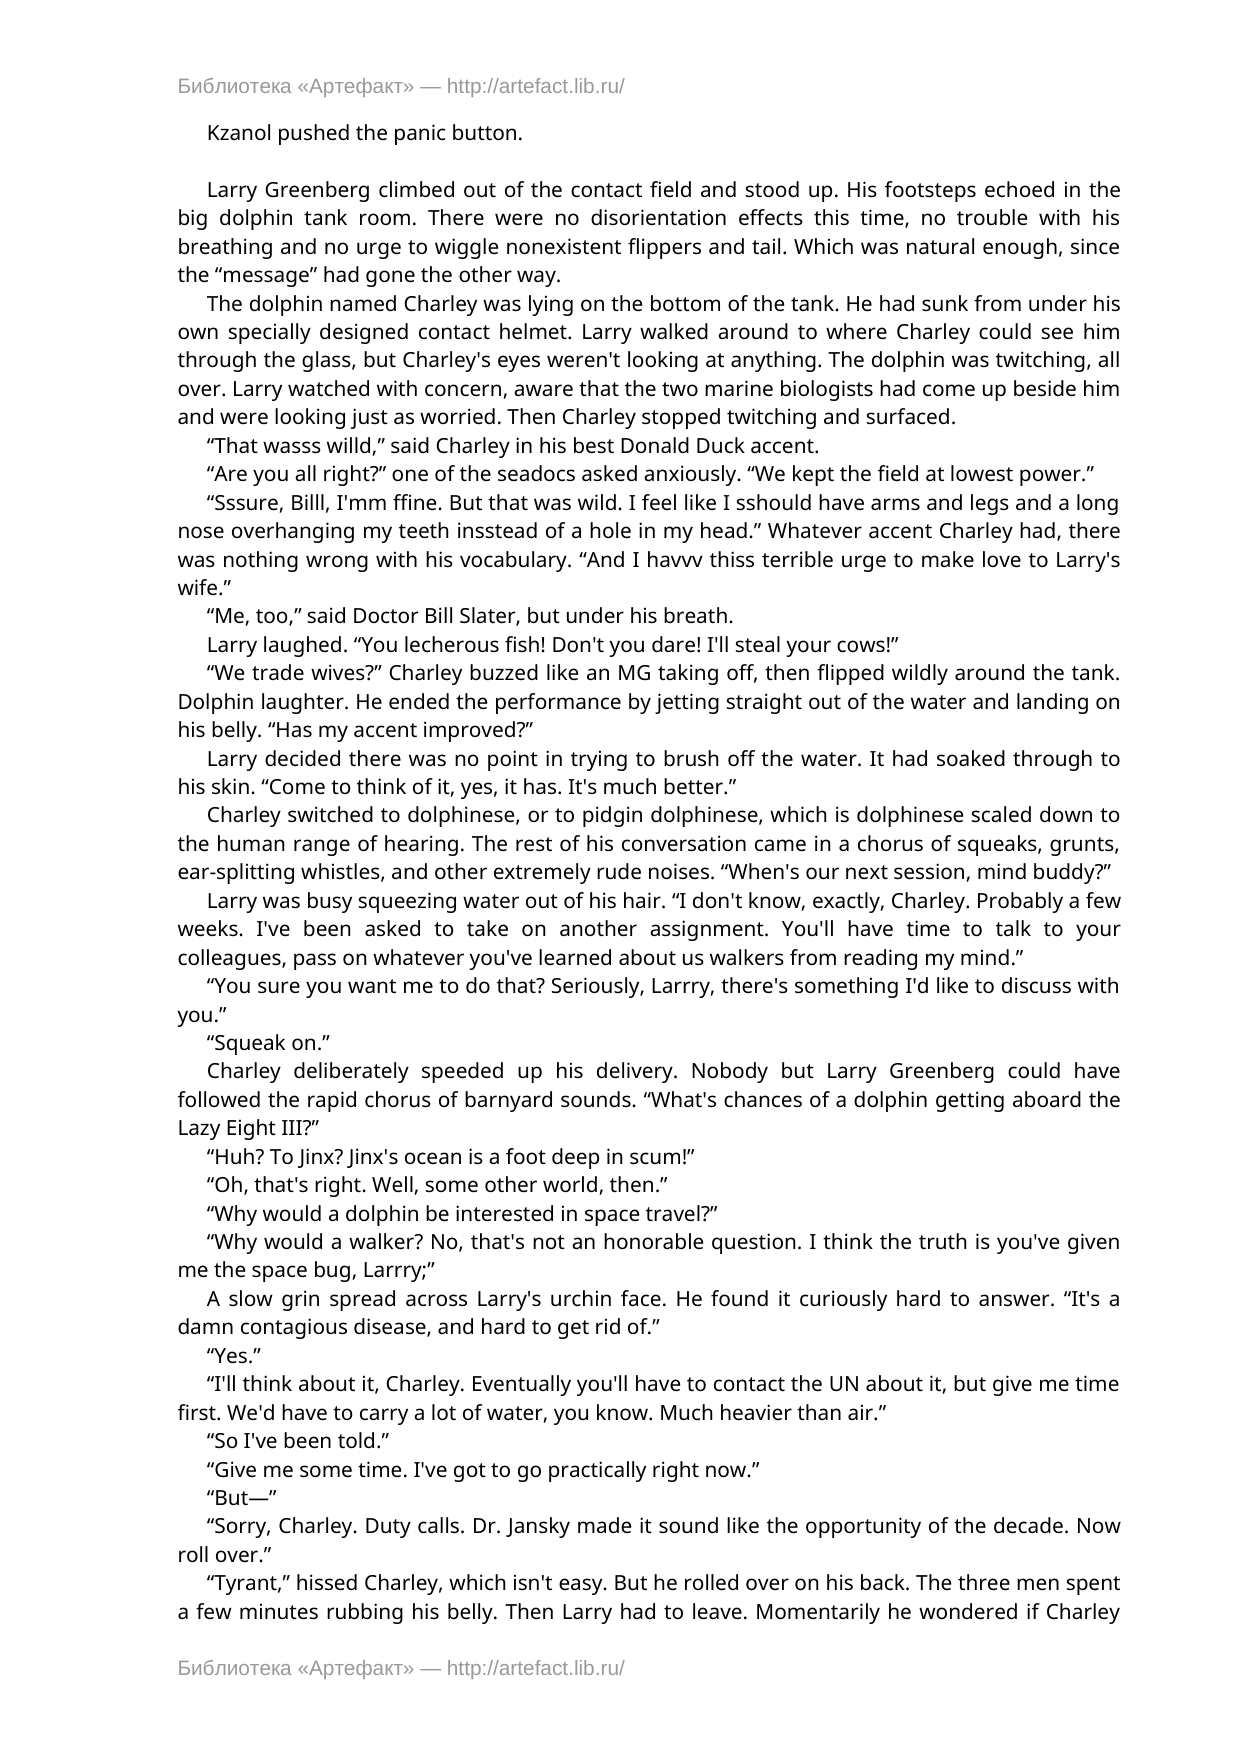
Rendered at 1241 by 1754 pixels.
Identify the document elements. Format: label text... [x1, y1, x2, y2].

text “That wasss willd,” said Charley in his best Donald Duck accent. [177, 431, 1122, 459]
text Larry decided there was no point in trying to brush off the water. It had soaked through to his skin. “Come to think of it, yes, it has. It's much better.” [177, 744, 1122, 801]
text Kzanol pushed the panic button. [177, 118, 1122, 147]
text “Why would a dolphin be interested in space travel?” [177, 1199, 1122, 1227]
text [177, 1568, 1122, 1625]
text “You sure you want me to do that? Seriously, Larrry, there's something I'd like to discuss with you.” [177, 971, 1122, 1028]
text A slow grin spread across Larry's urchin face. He found it curiously hard to answer. “It's a damn contagious disease, and hard to get rid of.” [177, 1284, 1122, 1341]
text Charley switched to dolphinese, or to pidgin dolphinese, which is dolphinese scaled down to the human range of hearing. The rest of his conversation came in a chorus of squeaks, grunts, ear-splitting whistles, and other extremely rude noises. “When's our next session, mind buddy?” [177, 801, 1122, 886]
text Larry was busy squeezing water out of his hair. “I don't know, exactly, Charley. Probably a few weeks. I've been asked to take on another assignment. You'll have time to talk to your colleagues, pass on whatever you've learned about us walkers from reading my mind.” [177, 886, 1122, 971]
text Larry Greenberg climbed out of the contact field and stood up. His footsteps echoed in the big dolphin tank room. There were no disorientation effects this time, no trouble with his breathing and no urge to wiggle nonexistent flippers and tail. Which was natural enough, since the “message” had gone the other way. [177, 175, 1122, 289]
text “Are you all right?” one of the seadocs asked anxiously. “We kept the field at lowest power.” [177, 459, 1122, 488]
text “I'll think about it, Charley. Eventually you'll have to contact the UN about it, but give me time first. We'd have to carry a lot of water, you know. Much heavier than air.” [177, 1369, 1122, 1426]
text “Yes.” [177, 1341, 1122, 1369]
text The dolphin named Charley was lying on the bottom of the tank. He had sunk from under his own specially designed contact helmet. Larry walked around to where Charley could see him through the glass, but Charley's eyes weren't looking at anything. The dolphin was twitching, all over. Larry watched with concern, aware that the two marine biologists had come up beside him and were looking just as worried. Then Charley stopped twitching and surfaced. [177, 289, 1122, 431]
text Charley deliberately speeded up his delivery. Nobody but Larry Greenberg could have followed the rapid chorus of barnyard sounds. “What's chances of a dolphin getting aboard the Lazy Eight III?” [177, 1057, 1122, 1142]
text “We trade wives?” Charley buzzed like an MG taking off, then flipped wildly around the tank. Dolphin laughter. He ended the performance by jetting straight out of the water and landing on his belly. “Has my accent improved?” [177, 658, 1122, 744]
text “Squeak on.” [177, 1028, 1122, 1057]
text “Huh? To Jinx? Jinx's ocean is a foot deep in scum!” [177, 1142, 1122, 1170]
text “Why would a walker? No, that's not an honorable question. I think the truth is you've given me the space bug, Larrry;” [177, 1227, 1122, 1284]
text Larry laughed. “You lecherous fish! Don't you dare! I'll steal your cows!” [177, 630, 1122, 658]
text “So I've been told.” [177, 1426, 1122, 1455]
text “Sssure, Billl, I'mm ffine. But that was wild. I feel like I sshould have arms and legs and a long nose overhanging my teeth insstead of a hole in my head.” Whatever accent Charley had, there was nothing wrong with his vocabulary. “And I havvv thiss terrible urge to make love to Larry's wife.” [177, 488, 1122, 602]
text “Sorry, Charley. Duty calls. Dr. Jansky made it sound like the opportunity of the decade. Now roll over.” [177, 1512, 1122, 1568]
text “But—” [177, 1483, 1122, 1512]
text “Oh, that's right. Well, some other world, then.” [177, 1170, 1122, 1199]
text “Give me some time. I've got to go practically right now.” [177, 1455, 1122, 1483]
text “Me, too,” said Doctor Bill Slater, but under his breath. [177, 602, 1122, 630]
